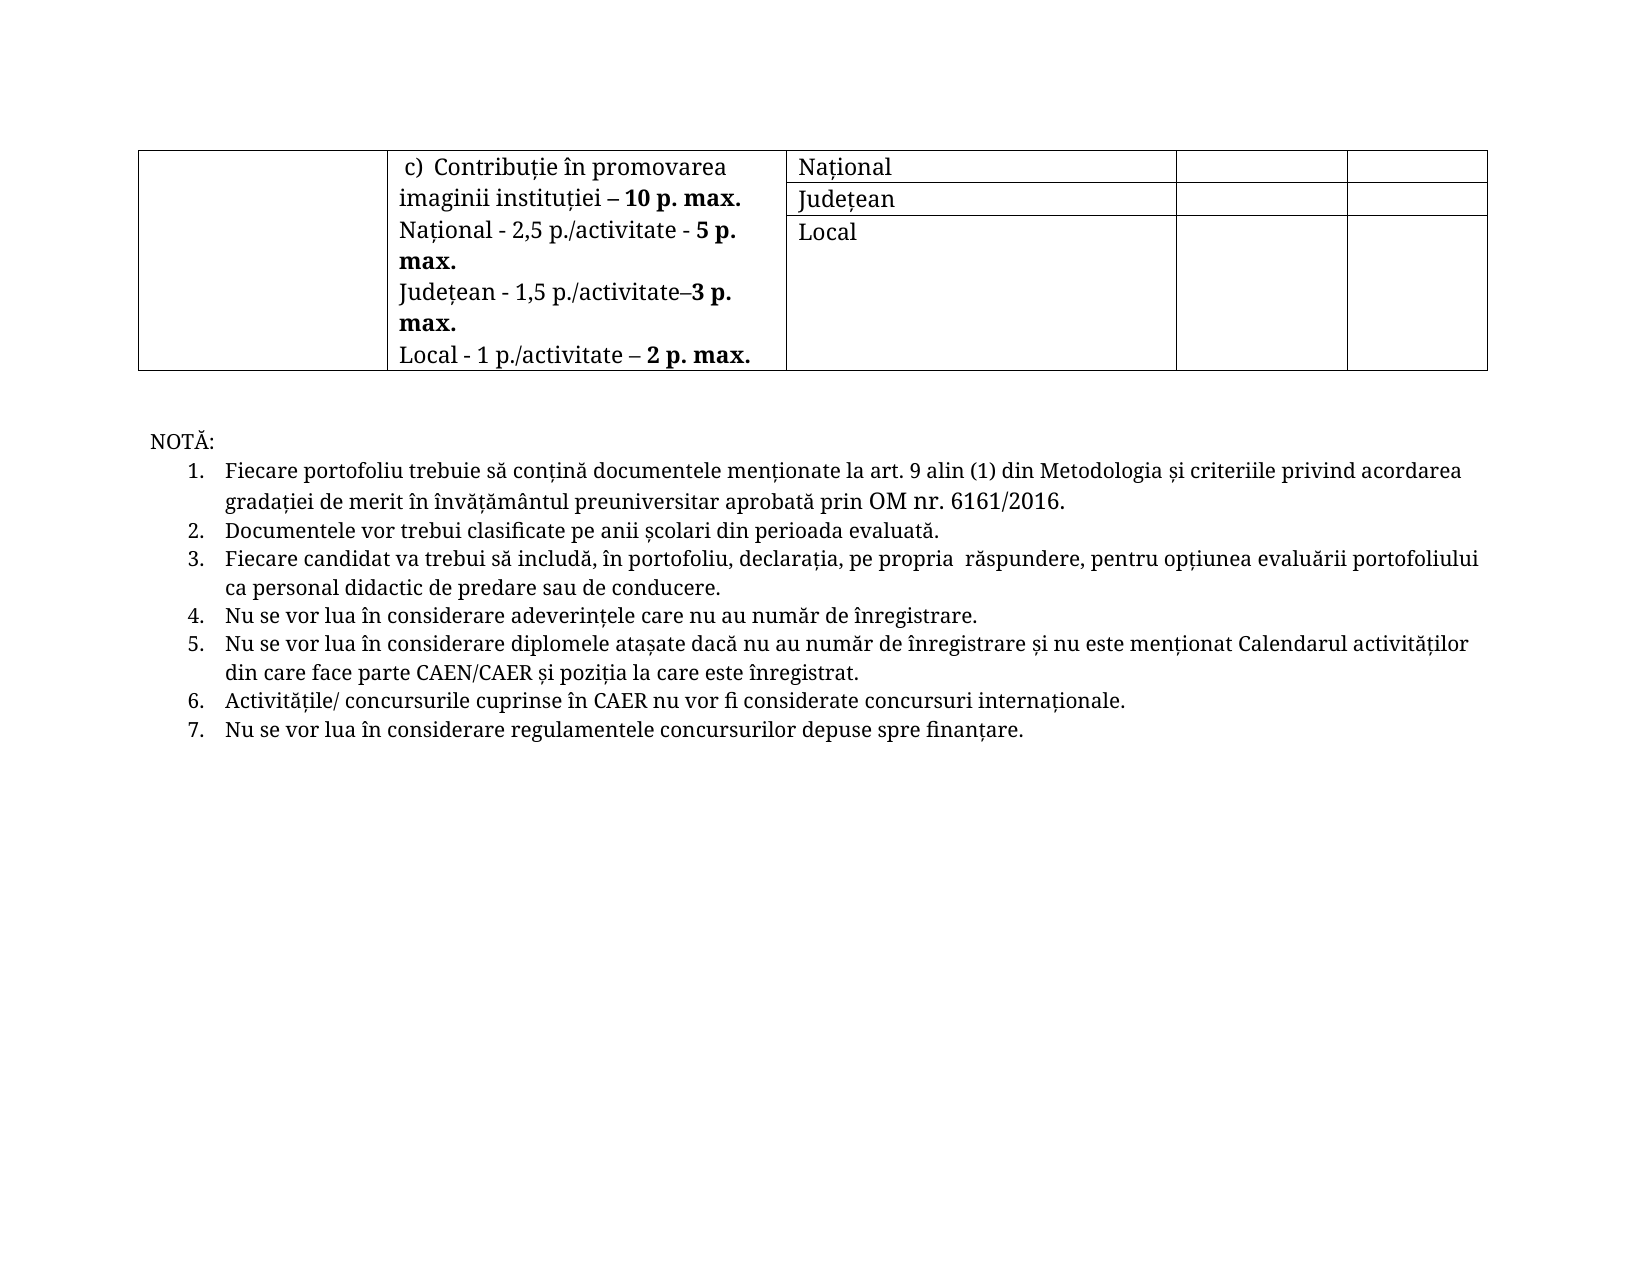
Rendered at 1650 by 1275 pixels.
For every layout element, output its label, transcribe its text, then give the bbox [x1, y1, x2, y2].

list Nu se vor lua în considerare diplomele atașate dacă nu au număr de înregistrare și nu este menționat Calendarul activităților din care face parte CAEN/CAER și poziția la care este înregistrat. [187, 629, 1500, 686]
list Documentele vor trebui clasificate pe anii școlari din perioada evaluată. [187, 516, 1500, 544]
table_cell [1177, 183, 1347, 214]
table_cell [1177, 151, 1347, 182]
table_cell [1177, 216, 1347, 370]
list Fiecare portofoliu trebuie să conțină documentele menționate la art. 9 alin (1) din Metodologia și criteriile privind acordarea gradației de merit în învățământul preuniversitar aprobată prin OM nr. 6161/2016. [187, 456, 1500, 516]
list Activitățile/ concursurile cuprinse în CAER nu vor fi considerate concursuri internaționale. [187, 686, 1500, 715]
table_cell [1348, 151, 1487, 182]
table_cell [1348, 183, 1487, 214]
text NOTĂ: [150, 428, 1500, 456]
table_cell Național [787, 151, 1176, 182]
table_cell Județean [787, 183, 1176, 214]
list Nu se vor lua în considerare regulamentele concursurilor depuse spre finanțare. [187, 715, 1500, 743]
table_cell Local [787, 216, 1176, 370]
table_cell Contribuţie în promovarea imaginii instituţiei – 10 p. max. Național - 2,5 p./activitate - 5 p. max. Județean - 1,5 p./activitate–3 p. max. Local - 1 p./activitate – 2 p. max. [388, 151, 786, 370]
table_cell [1348, 216, 1487, 370]
list Fiecare candidat va trebui să includă, în portofoliu, declarația, pe propria răspundere, pentru opțiunea evaluării portofoliului ca personal didactic de predare sau de conducere. [187, 544, 1500, 601]
list Nu se vor lua în considerare adeverințele care nu au număr de înregistrare. [187, 601, 1500, 629]
